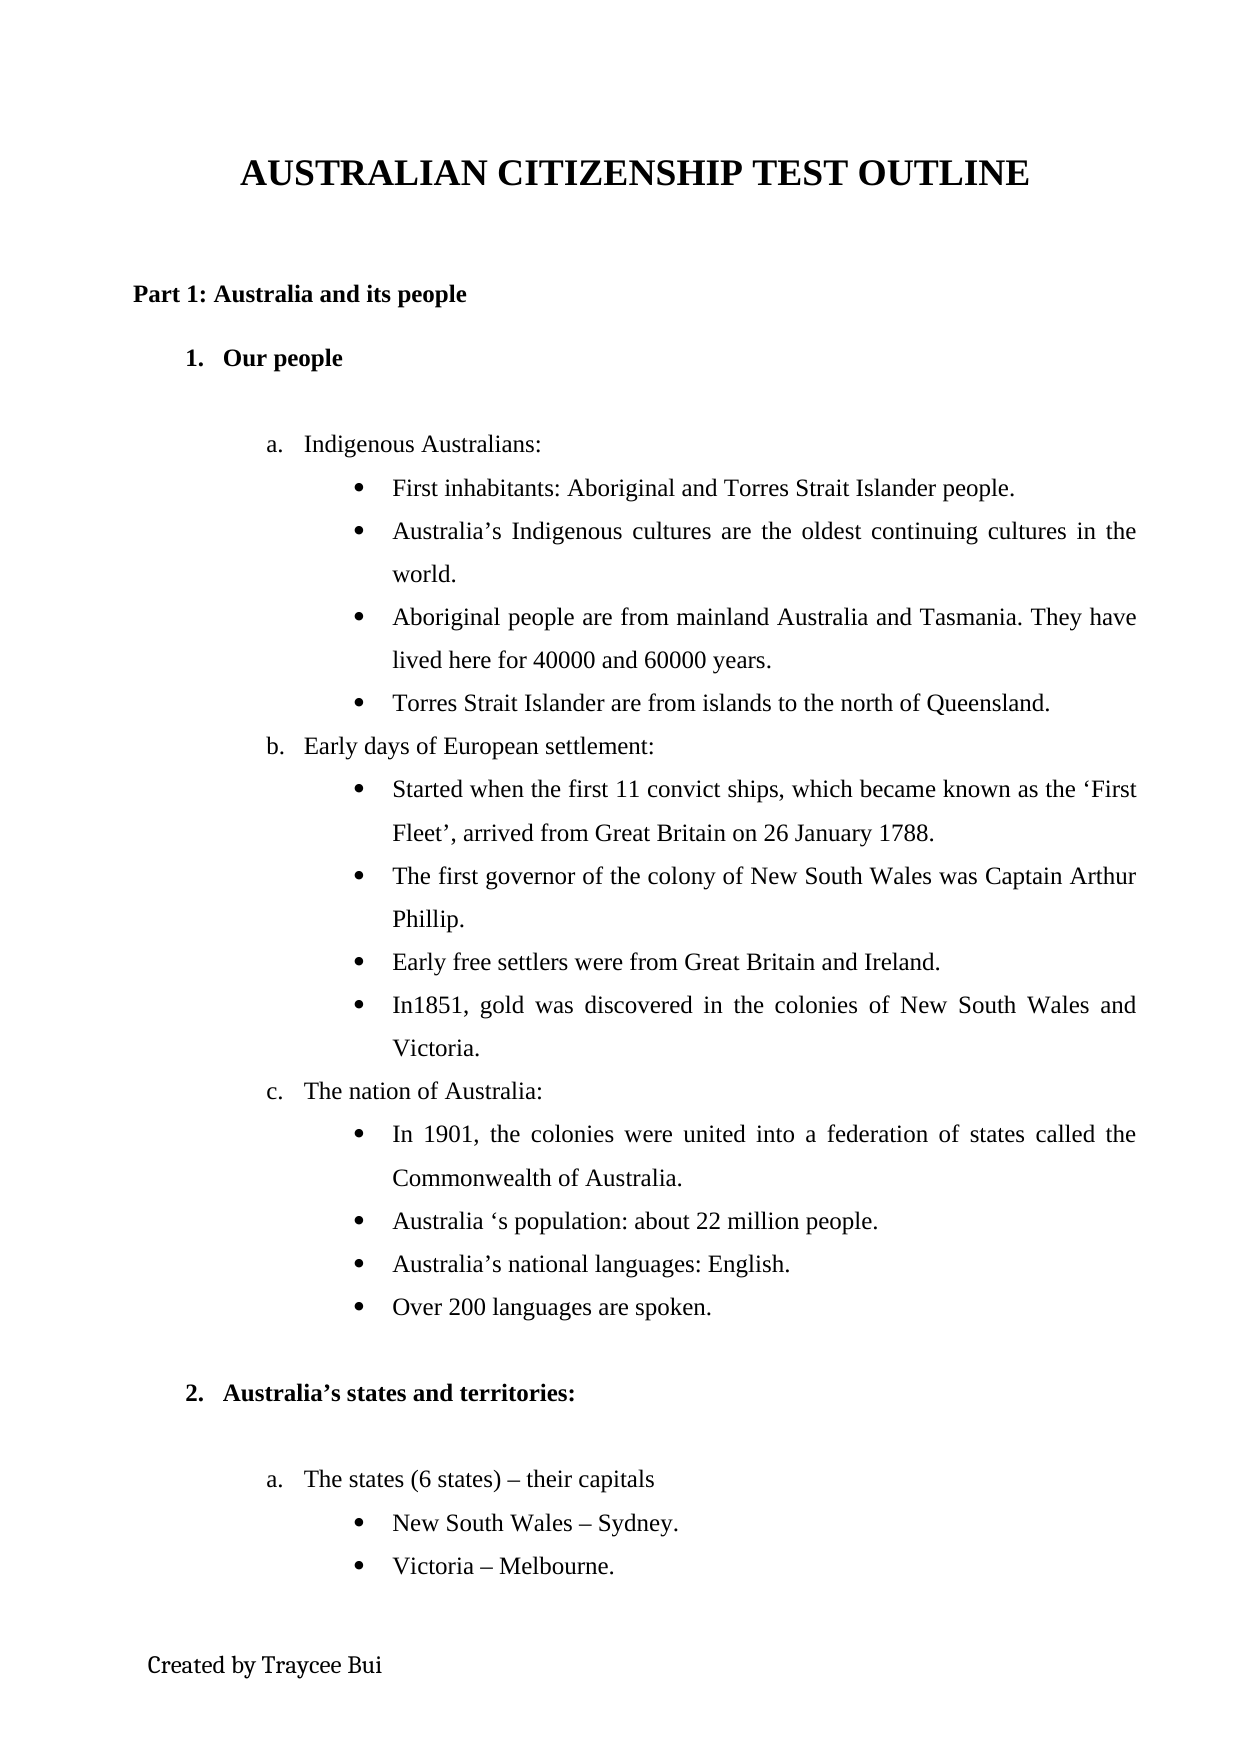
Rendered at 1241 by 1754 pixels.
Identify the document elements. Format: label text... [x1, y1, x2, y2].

list Started when the first 11 convict ships, which became known as the ‘First Fleet’, arrived from Great Britain on 26 January 1788. [354, 774, 1138, 846]
list Our people [185, 343, 1138, 372]
list Early days of European settlement: [266, 731, 1138, 760]
list The states (6 states) – their capitals [266, 1464, 1138, 1493]
list Australia’s Indigenous cultures are the oldest continuing cultures in the world. [354, 516, 1138, 588]
list In1851, gold was discovered in the colonies of New South Wales and Victoria. [354, 990, 1138, 1062]
text Part 1: Australia and its people [133, 279, 1138, 308]
list Victoria – Melbourne. [354, 1551, 1138, 1579]
list Over 200 languages are spoken. [354, 1292, 1138, 1321]
list Aboriginal people are from mainland Australia and Tasmania. They have lived here for 40000 and 60000 years. [354, 602, 1138, 674]
list The first governor of the colony of New South Wales was Captain Arthur Phillip. [354, 861, 1138, 933]
list Australia ‘s population: about 22 million people. [354, 1206, 1138, 1234]
list New South Wales – Sydney. [354, 1508, 1138, 1536]
text AUSTRALIAN CITIZENSHIP TEST OUTLINE [133, 150, 1138, 193]
list Torres Strait Islander are from islands to the north of Queensland. [354, 688, 1138, 717]
list Australia’s states and territories: [185, 1378, 1138, 1407]
list The nation of Australia: [266, 1076, 1138, 1105]
list Early free settlers were from Great Britain and Ireland. [354, 947, 1138, 976]
list Indigenous Australians: [266, 429, 1138, 458]
list First inhabitants: Aboriginal and Torres Strait Islander people. [354, 473, 1138, 501]
list In 1901, the colonies were united into a federation of states called the Commonwealth of Australia. [354, 1119, 1138, 1191]
list Australia’s national languages: English. [354, 1249, 1138, 1278]
